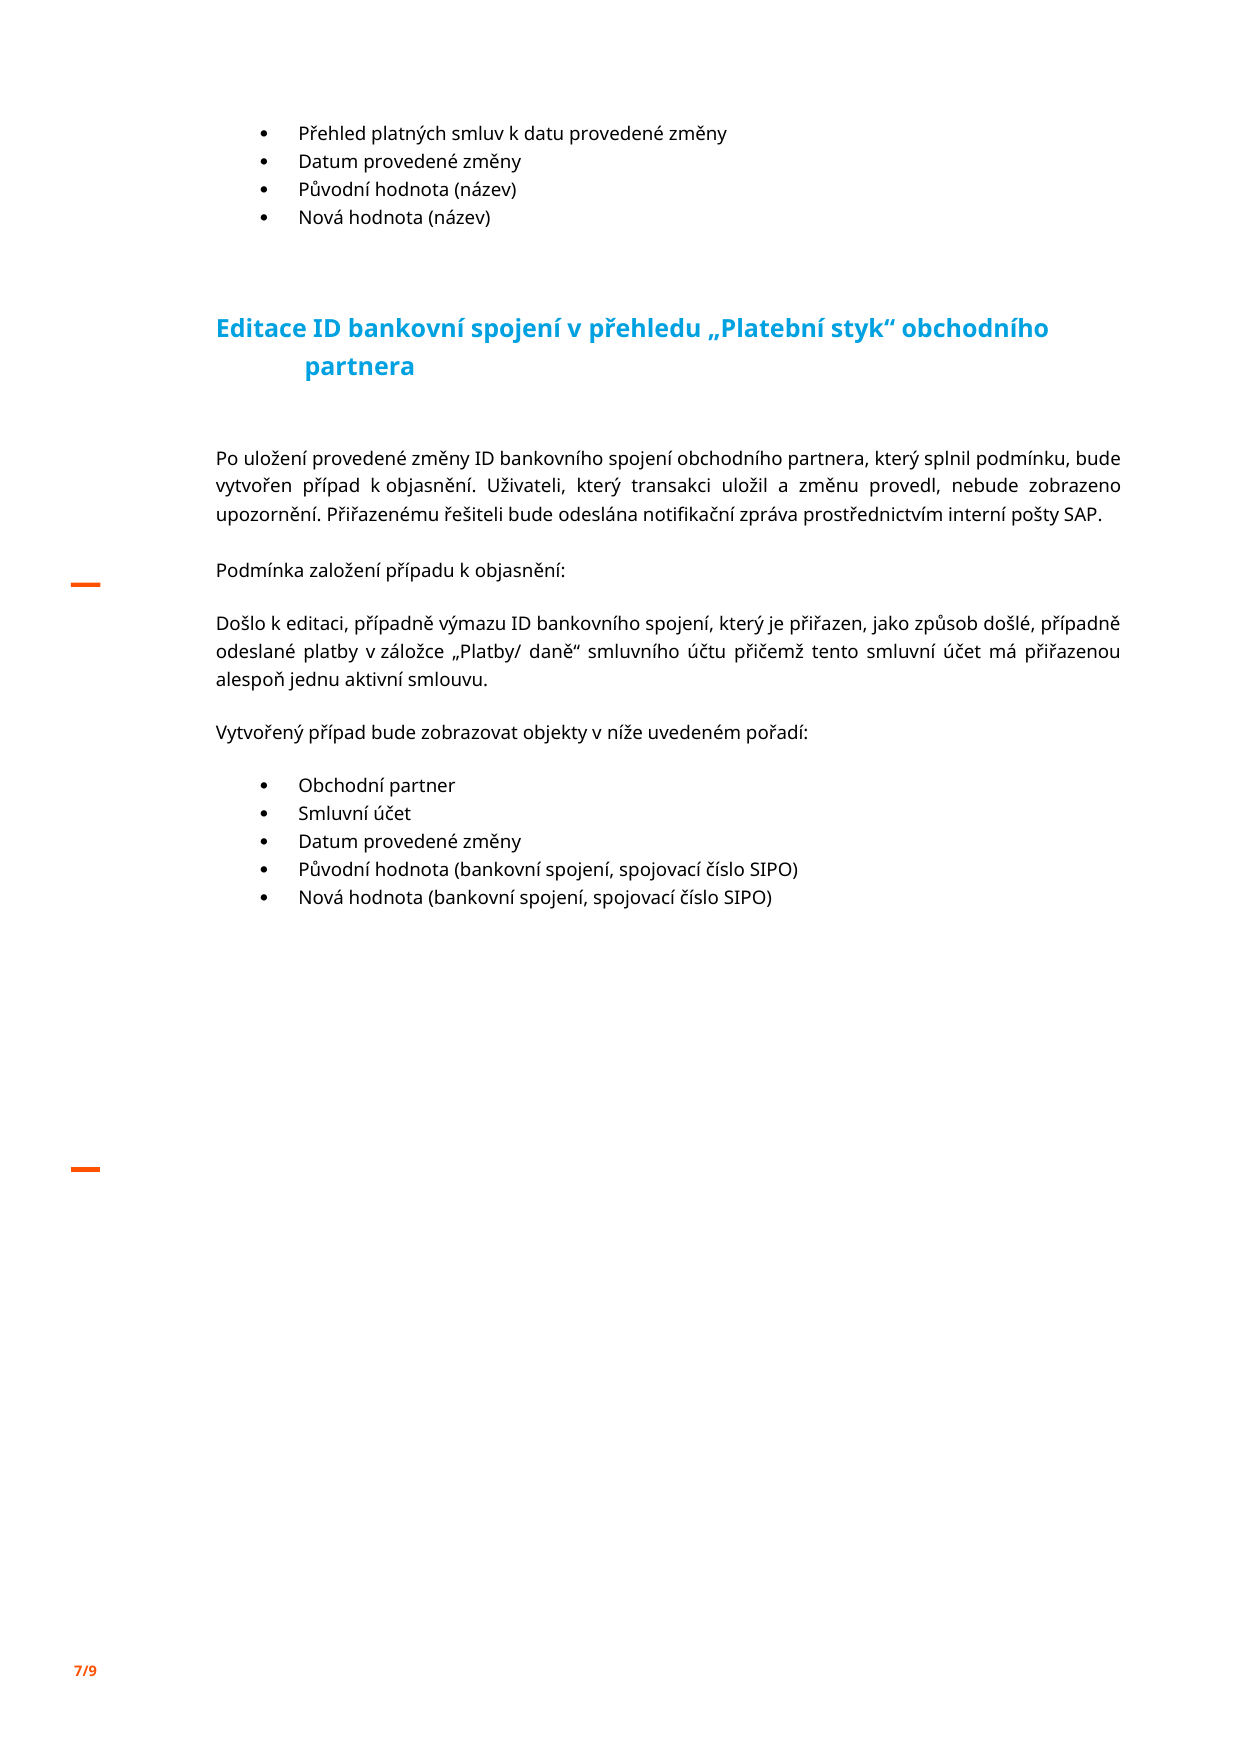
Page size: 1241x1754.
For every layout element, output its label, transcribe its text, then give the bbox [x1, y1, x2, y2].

list Obchodní partner [261, 772, 1122, 797]
text Po uložení provedené změny ID bankovního spojení obchodního partnera, který splnil podmínku, bude vytvořen případ k objasnění. Uživateli, který transakci uložil a změnu provedl, nebude zobrazeno upozornění. Přiřazenému řešiteli bude odeslána notifikační zpráva prostřednictvím interní pošty SAP. [216, 445, 1122, 526]
list Datum provedené změny [261, 828, 1122, 853]
text Došlo k editaci, případně výmazu ID bankovního spojení, který je přiřazen, jako způsob došlé, případně odeslané platby v záložce „Platby/ daně“ smluvního účtu přičemž tento smluvní účet má přiřazenou alespoň jednu aktivní smlouvu. [216, 610, 1122, 691]
list Nová hodnota (název) [261, 205, 1122, 230]
list Původní hodnota (bankovní spojení, spojovací číslo SIPO) [261, 856, 1122, 882]
subtitle Editace ID bankovní spojení v přehledu „Platební styk“ obchodního partnera [216, 311, 1122, 382]
text Podmínka založení případu k objasnění: [216, 557, 1122, 582]
list Nová hodnota (bankovní spojení, spojovací číslo SIPO) [261, 884, 1122, 909]
text Vytvořený případ bude zobrazovat objekty v níže uvedeném pořadí: [216, 719, 1122, 744]
list Smluvní účet [261, 800, 1122, 826]
list Původní hodnota (název) [261, 177, 1122, 202]
list Datum provedené změny [261, 149, 1122, 174]
list Přehled platných smluv k datu provedené změny [261, 121, 1122, 146]
